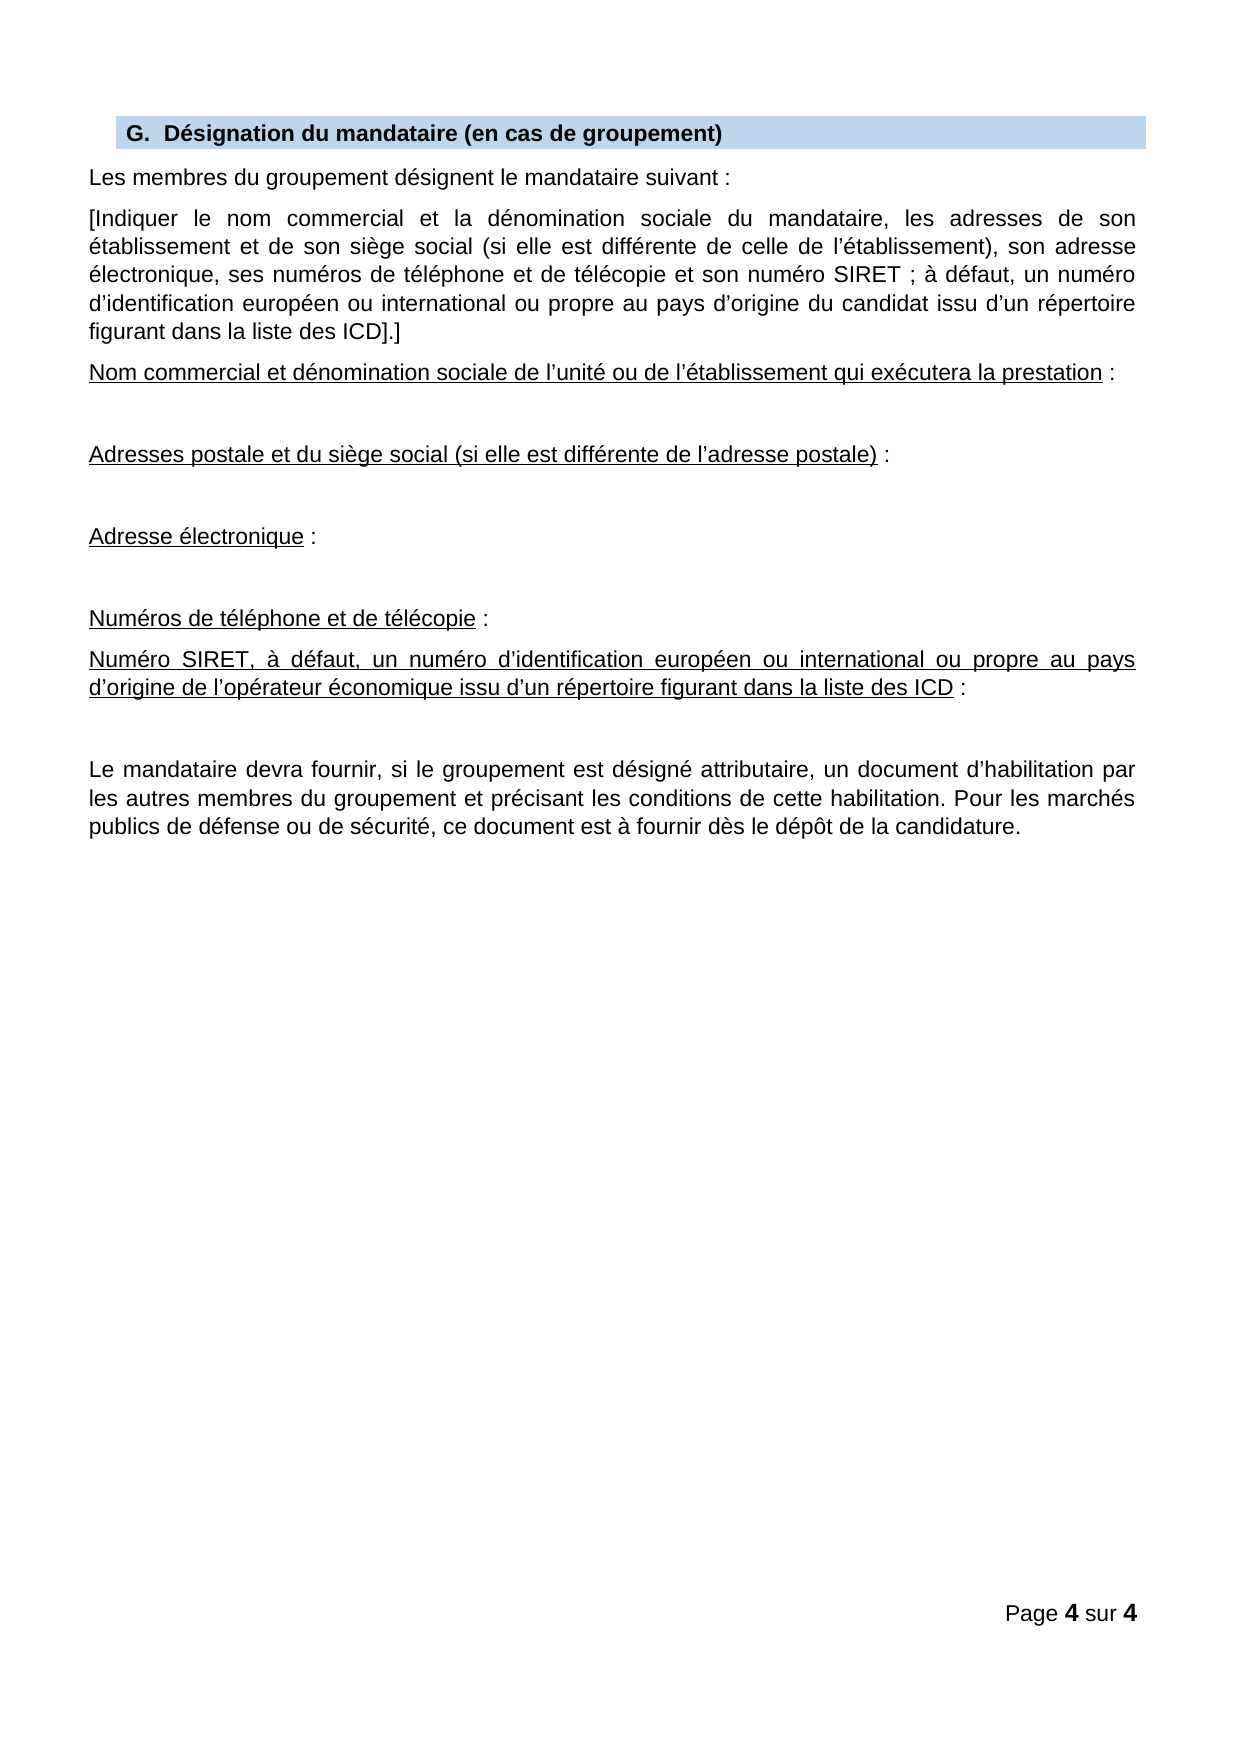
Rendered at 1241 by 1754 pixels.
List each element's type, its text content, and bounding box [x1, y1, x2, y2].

subtitle Désignation du mandataire (en cas de groupement) [118, 118, 1145, 148]
text Adresse électronique : [89, 523, 1137, 549]
text Numéro SIRET, à défaut, un numéro d’identification européen ou international ou propre au pays d’origine de l’opérateur économique issu d’un répertoire figurant dans la liste des ICD : [89, 646, 1137, 701]
text Adresses postale et du siège social (si elle est différente de l’adresse postale) : [89, 441, 1137, 467]
text Les membres du groupement désignent le mandataire suivant : [89, 163, 1137, 190]
text Numéros de téléphone et de télécopie : [89, 605, 1137, 631]
text Le mandataire devra fournir, si le groupement est désigné attributaire, un document d’habilitation par les autres membres du groupement et précisant les conditions de cette habilitation. Pour les marchés publics de défense ou de sécurité, ce document est à fournir dès le dépôt de la candidature. [89, 756, 1137, 839]
text Nom commercial et dénomination sociale de l’unité ou de l’établissement qui exécutera la prestation : [89, 359, 1137, 386]
text [Indiquer le nom commercial et la dénomination sociale du mandataire, les adresses de son établissement et de son siège social (si elle est différente de celle de l’établissement), son adresse électronique, ses numéros de téléphone et de télécopie et son numéro SIRET ; à défaut, un numéro d’identification européen ou international ou propre au pays d’origine du candidat issu d’un répertoire figurant dans la liste des ICD].] [89, 204, 1137, 344]
